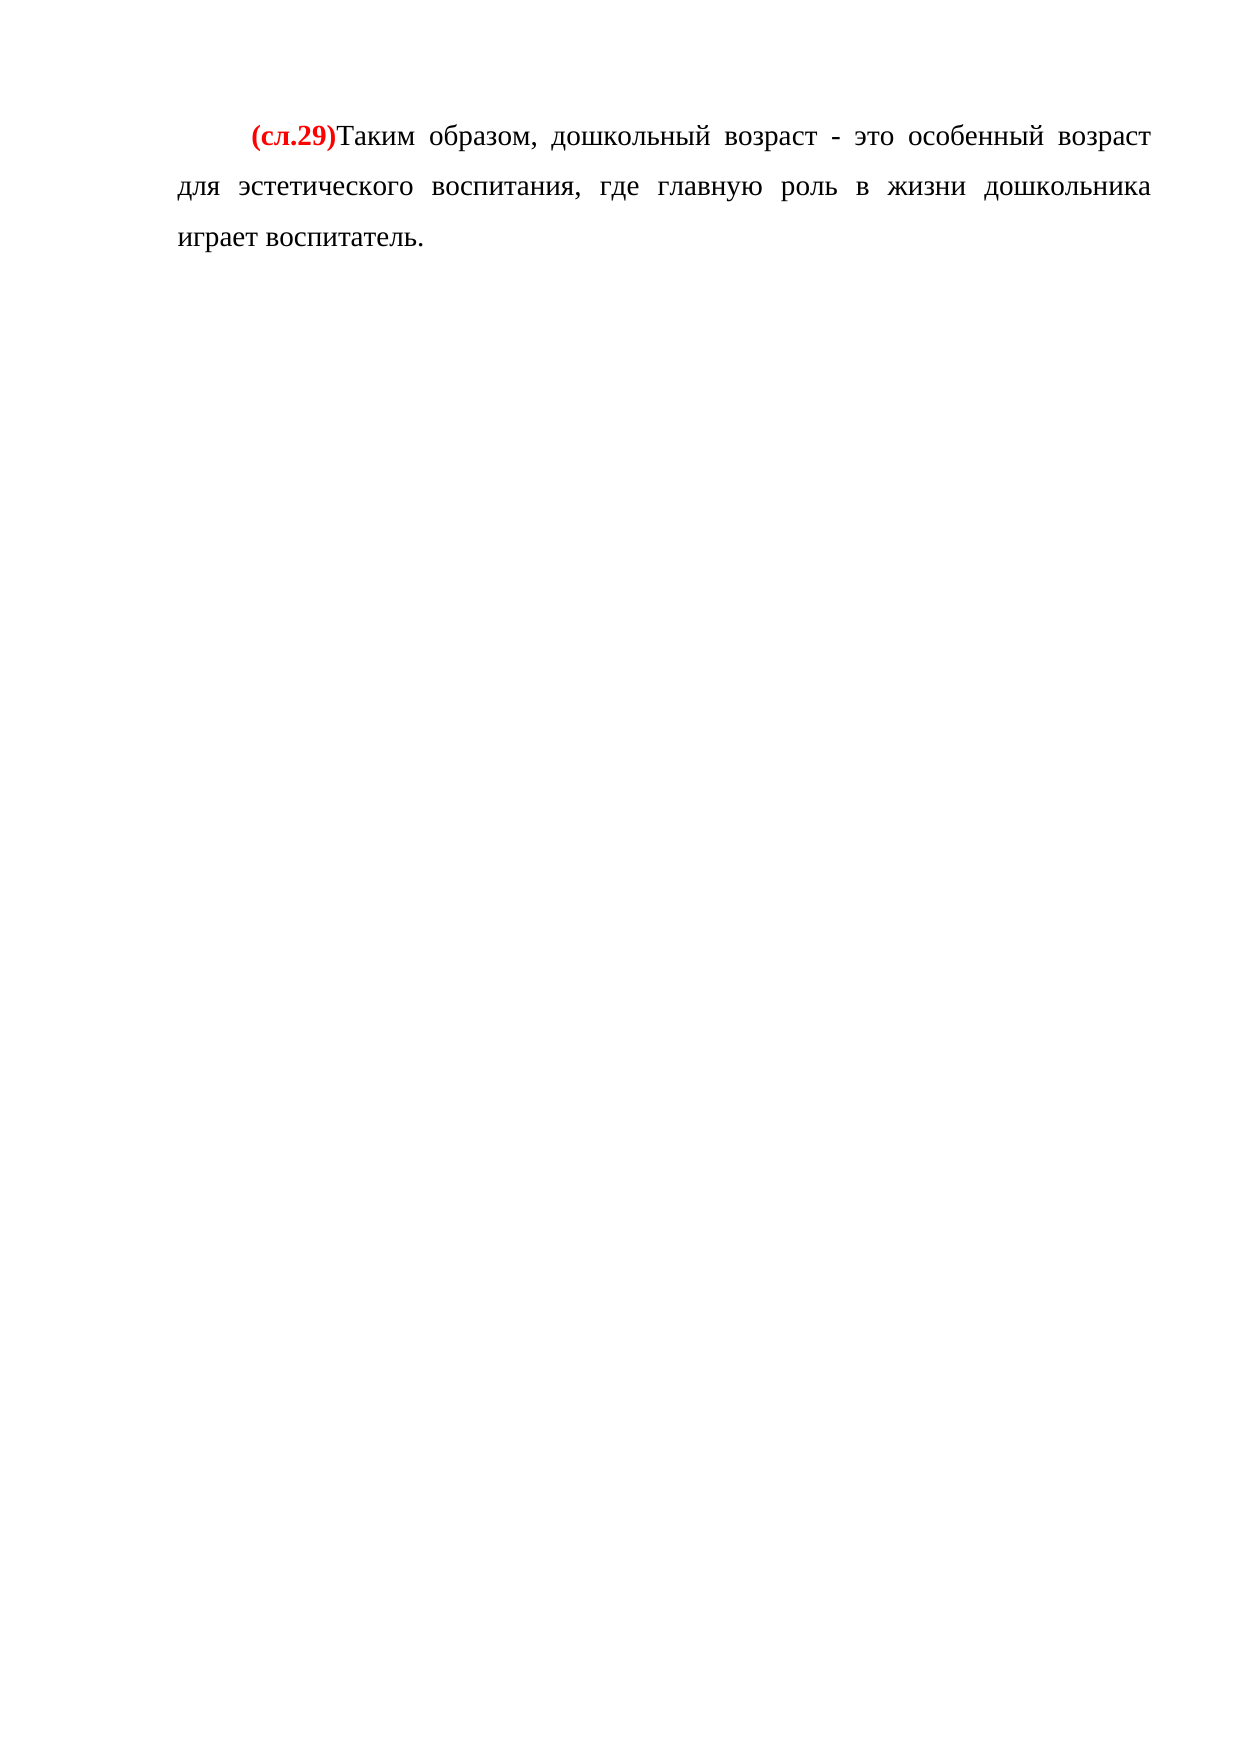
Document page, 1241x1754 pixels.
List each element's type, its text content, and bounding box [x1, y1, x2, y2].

text (сл.29)Таким образом, дошкольный возраст - это особенный возраст для эстетического воспитания, где главную роль в жизни дошкольника играет воспитатель. [177, 118, 1152, 252]
